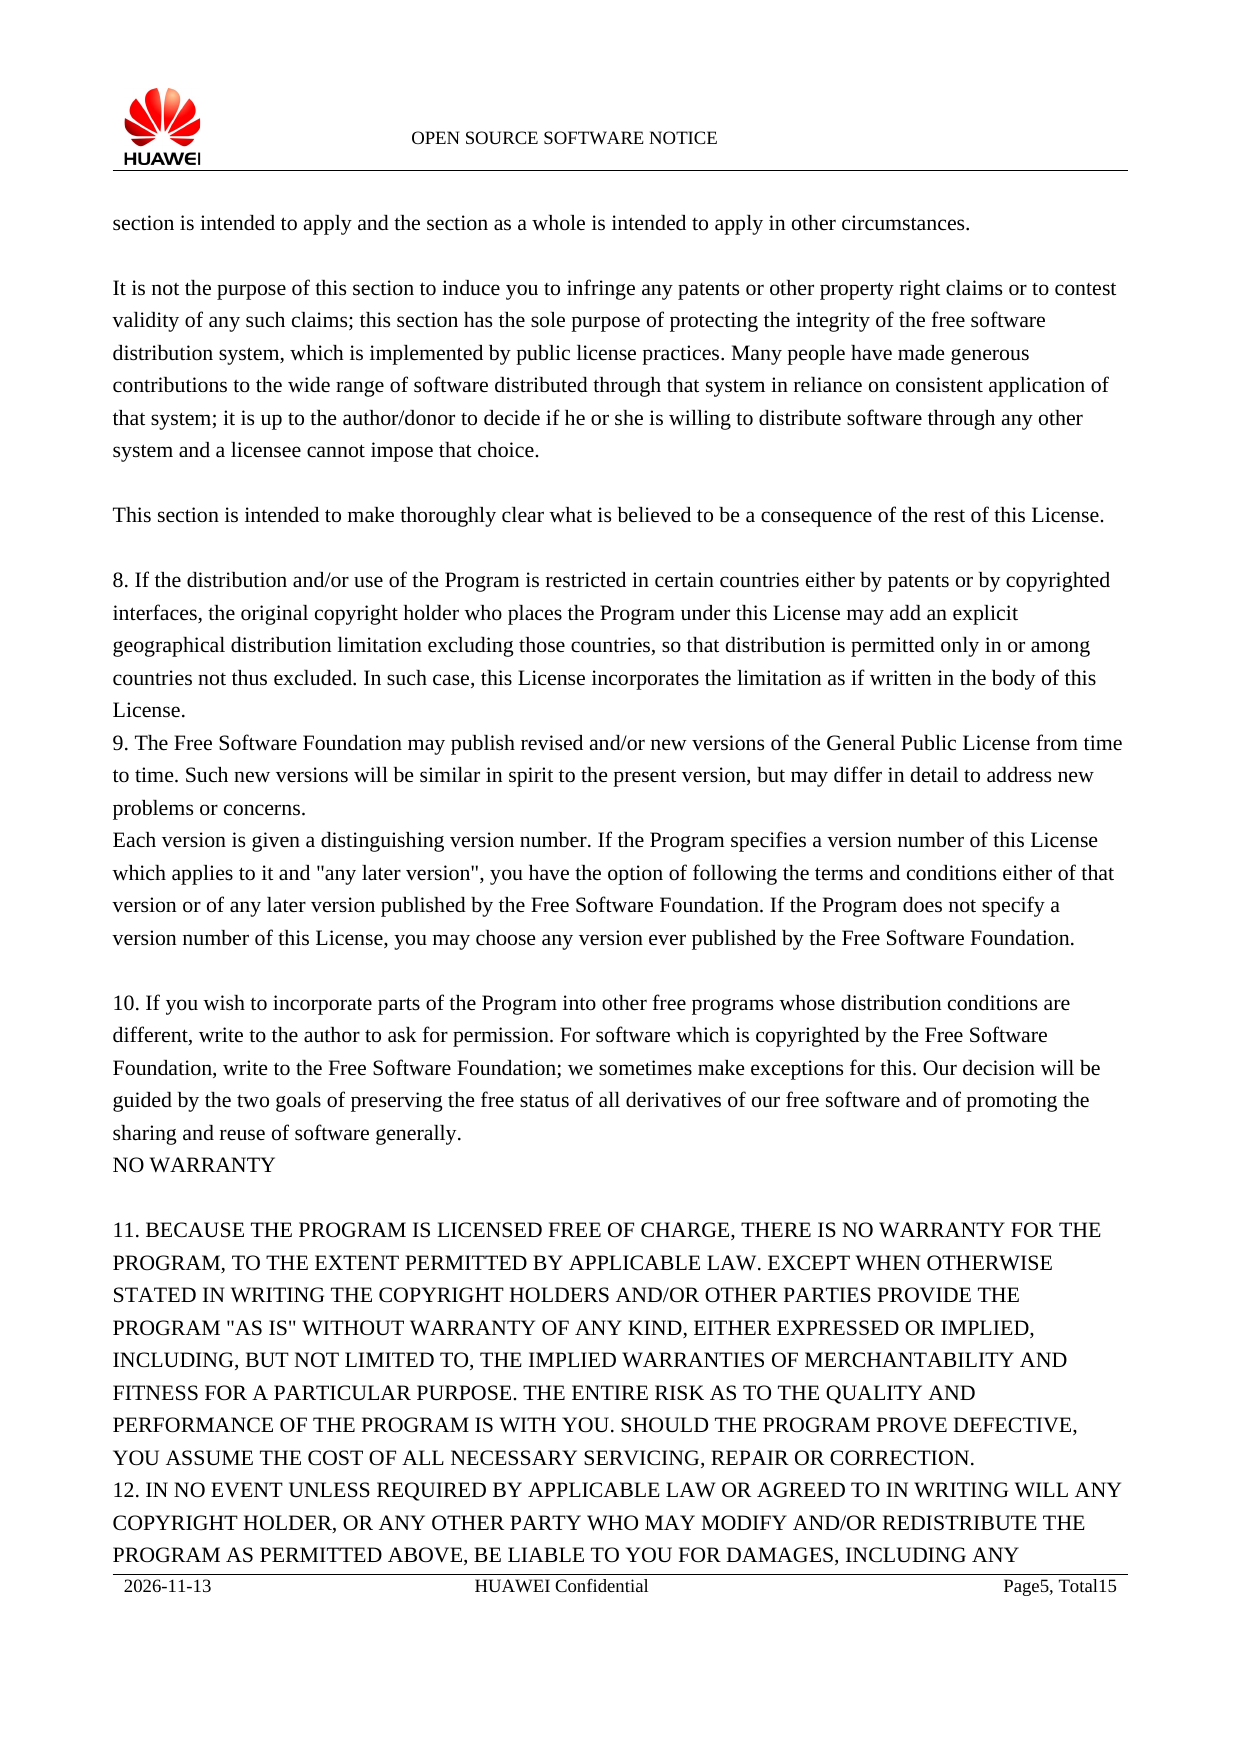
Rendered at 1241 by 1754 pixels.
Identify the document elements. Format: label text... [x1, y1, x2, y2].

picture [124, 88, 201, 165]
